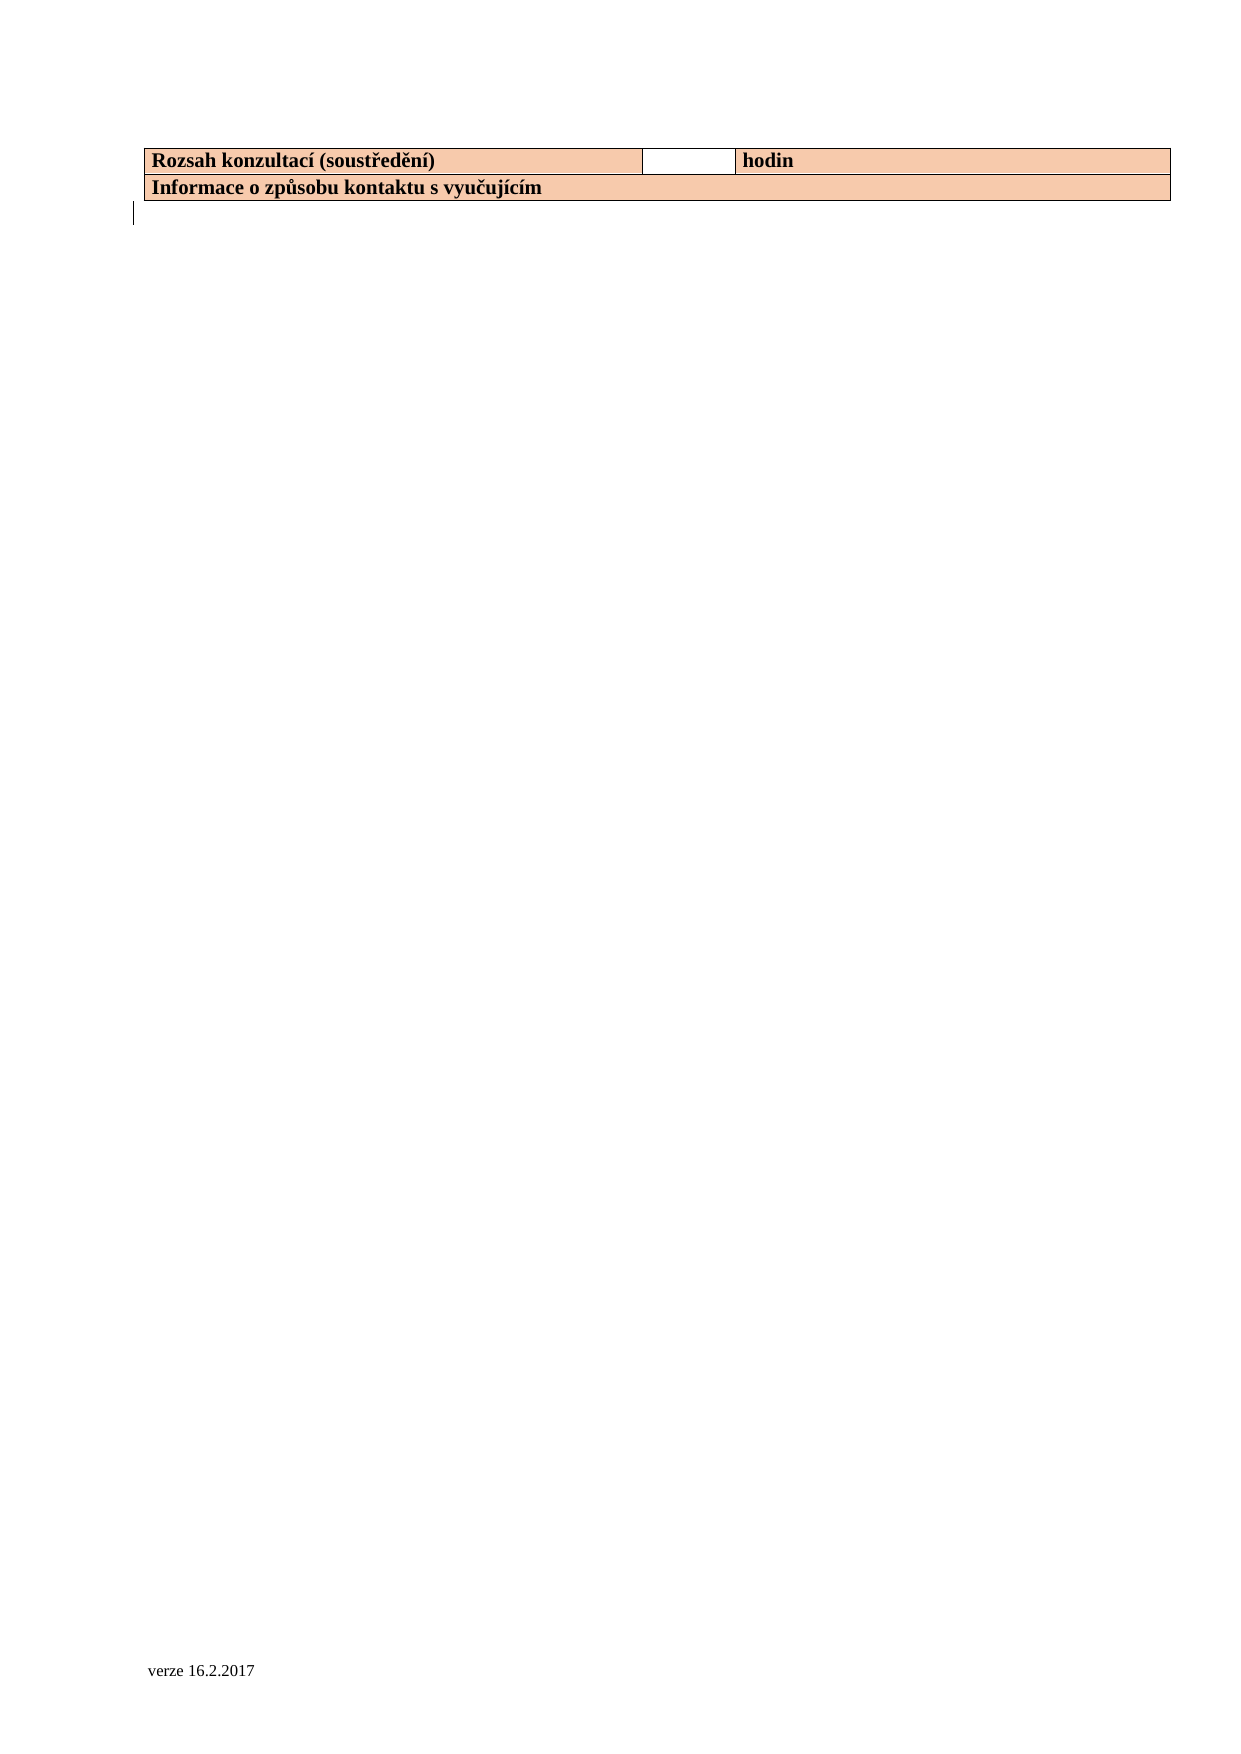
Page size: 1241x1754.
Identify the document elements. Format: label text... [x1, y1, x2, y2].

table_cell hodin [736, 149, 1170, 173]
table_cell Informace o způsobu kontaktu s vyučujícím [145, 175, 1170, 200]
table_cell Rozsah konzultací (soustředění) [145, 149, 642, 173]
table_cell [643, 149, 735, 173]
